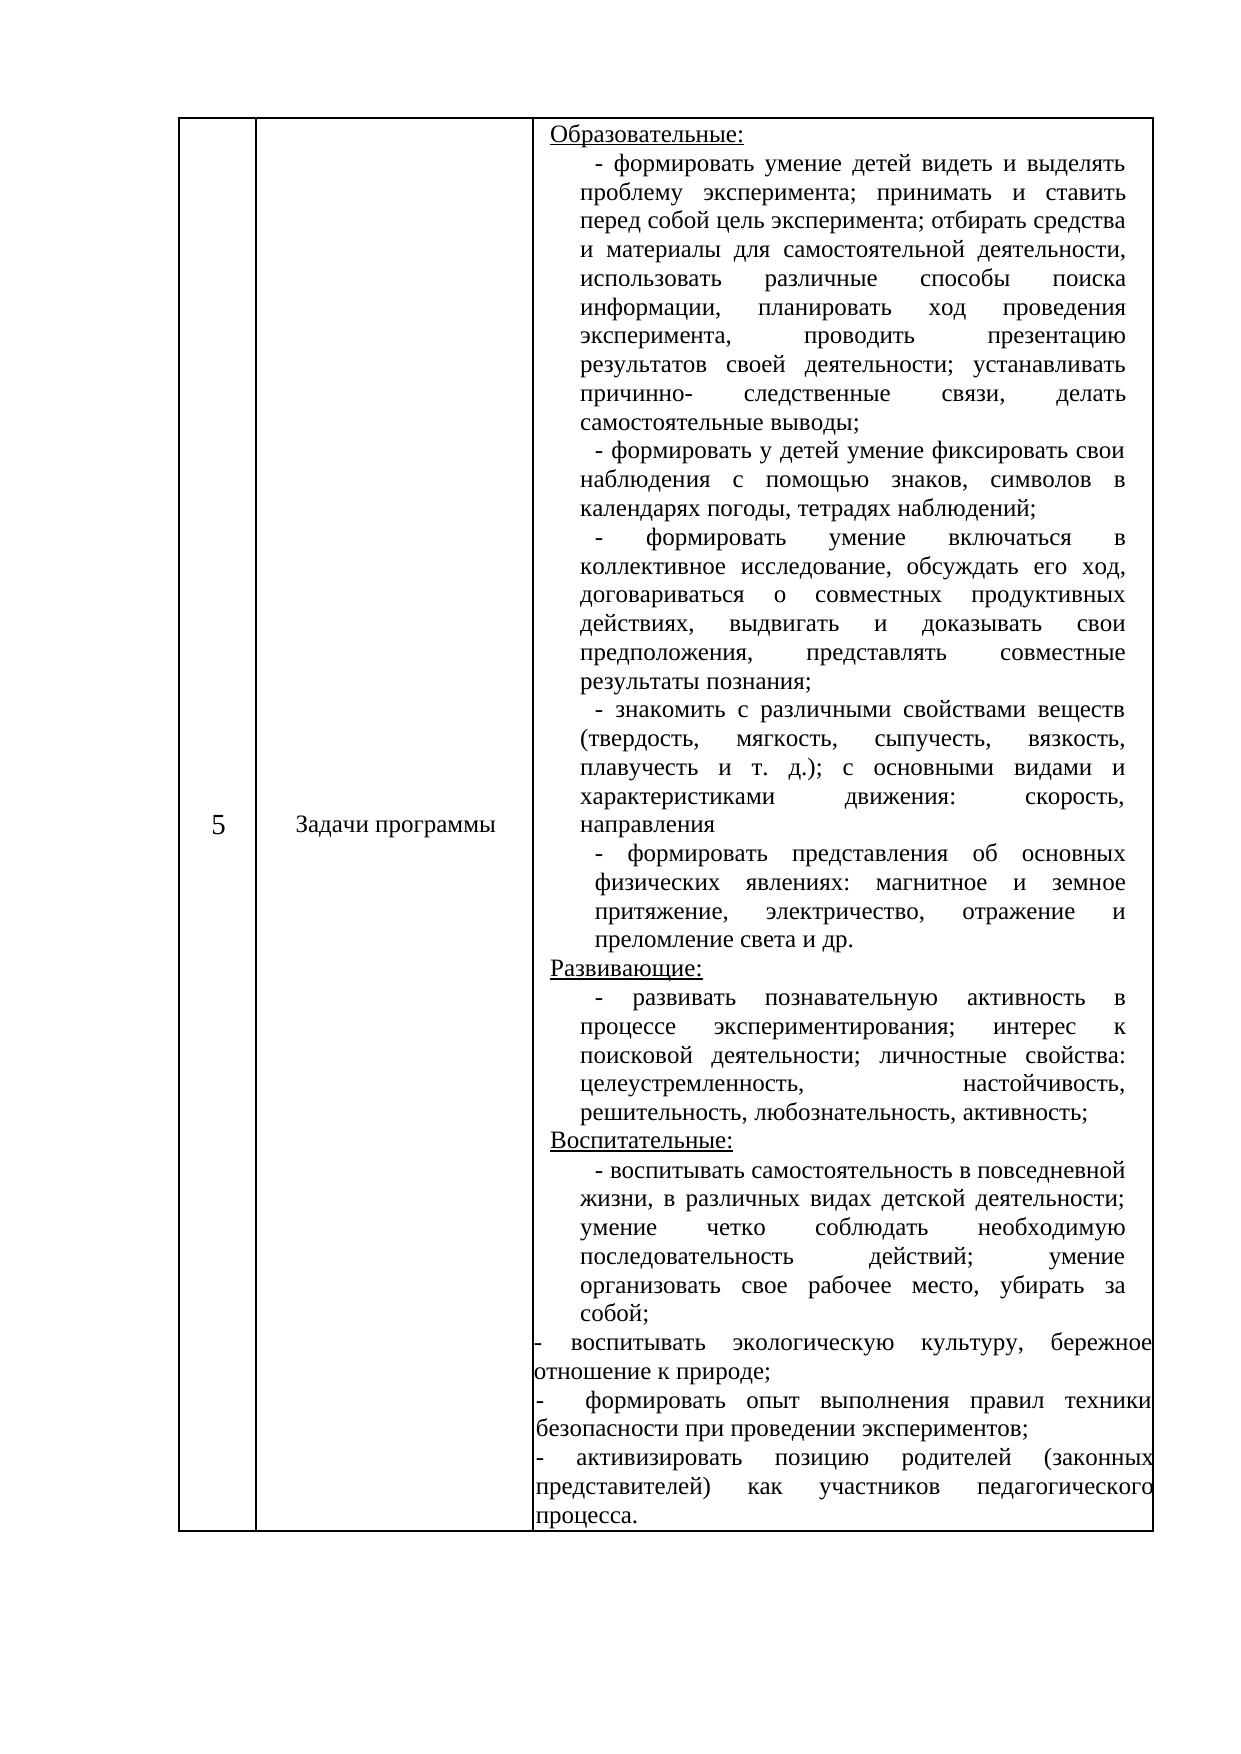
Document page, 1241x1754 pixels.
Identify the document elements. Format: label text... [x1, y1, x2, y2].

table_header Образовательные: формировать умение детей видеть и выделять проблему эксперимента; принимать и ставить перед собой цель эксперимента; отбирать средства и материалы для самостоятельной деятельности, использовать различные способы поиска информации, планировать ход проведения эксперимента, проводить презентацию результатов своей деятельности; устанавливать причинно- следственные связи, делать самостоятельные выводы; формировать у детей умение фиксировать свои наблюдения с помощью знаков, символов в календарях погоды, тетрадях наблюдений; формировать умение включаться в коллективное исследование, обсуждать его ход, договариваться о совместных продуктивных действиях, выдвигать и доказывать свои предположения, представлять совместные результаты познания; знакомить с различными свойствами веществ (твердость, мягкость, сыпучесть, вязкость, плавучесть и т. д.); с основными видами и характеристиками движения: скорость, направления формировать представления об основных физических явлениях: магнитное и земное притяжение, электричество, отражение и преломление света и др. Развивающие: развивать познавательную активность в процессе экспериментирования; интерес к поисковой деятельности; личностные свойства: целеустремленность, настойчивость, решительность, любознательность, активность; Воспитательные: воспитывать самостоятельность в повседневной жизни, в различных видах детской деятельности; умение четко соблюдать необходимую последовательность действий; умение организовать свое рабочее место, убирать за собой; воспитывать экологическую культуру, бережное отношение к природе; формировать опыт выполнения правил техники безопасности при проведении экспериментов; активизировать позицию родителей (законных представителей) как участников педагогического процесса. [534, 119, 1152, 1529]
table_header Задачи программы [257, 119, 532, 1529]
table_header 5 [180, 119, 255, 1529]
